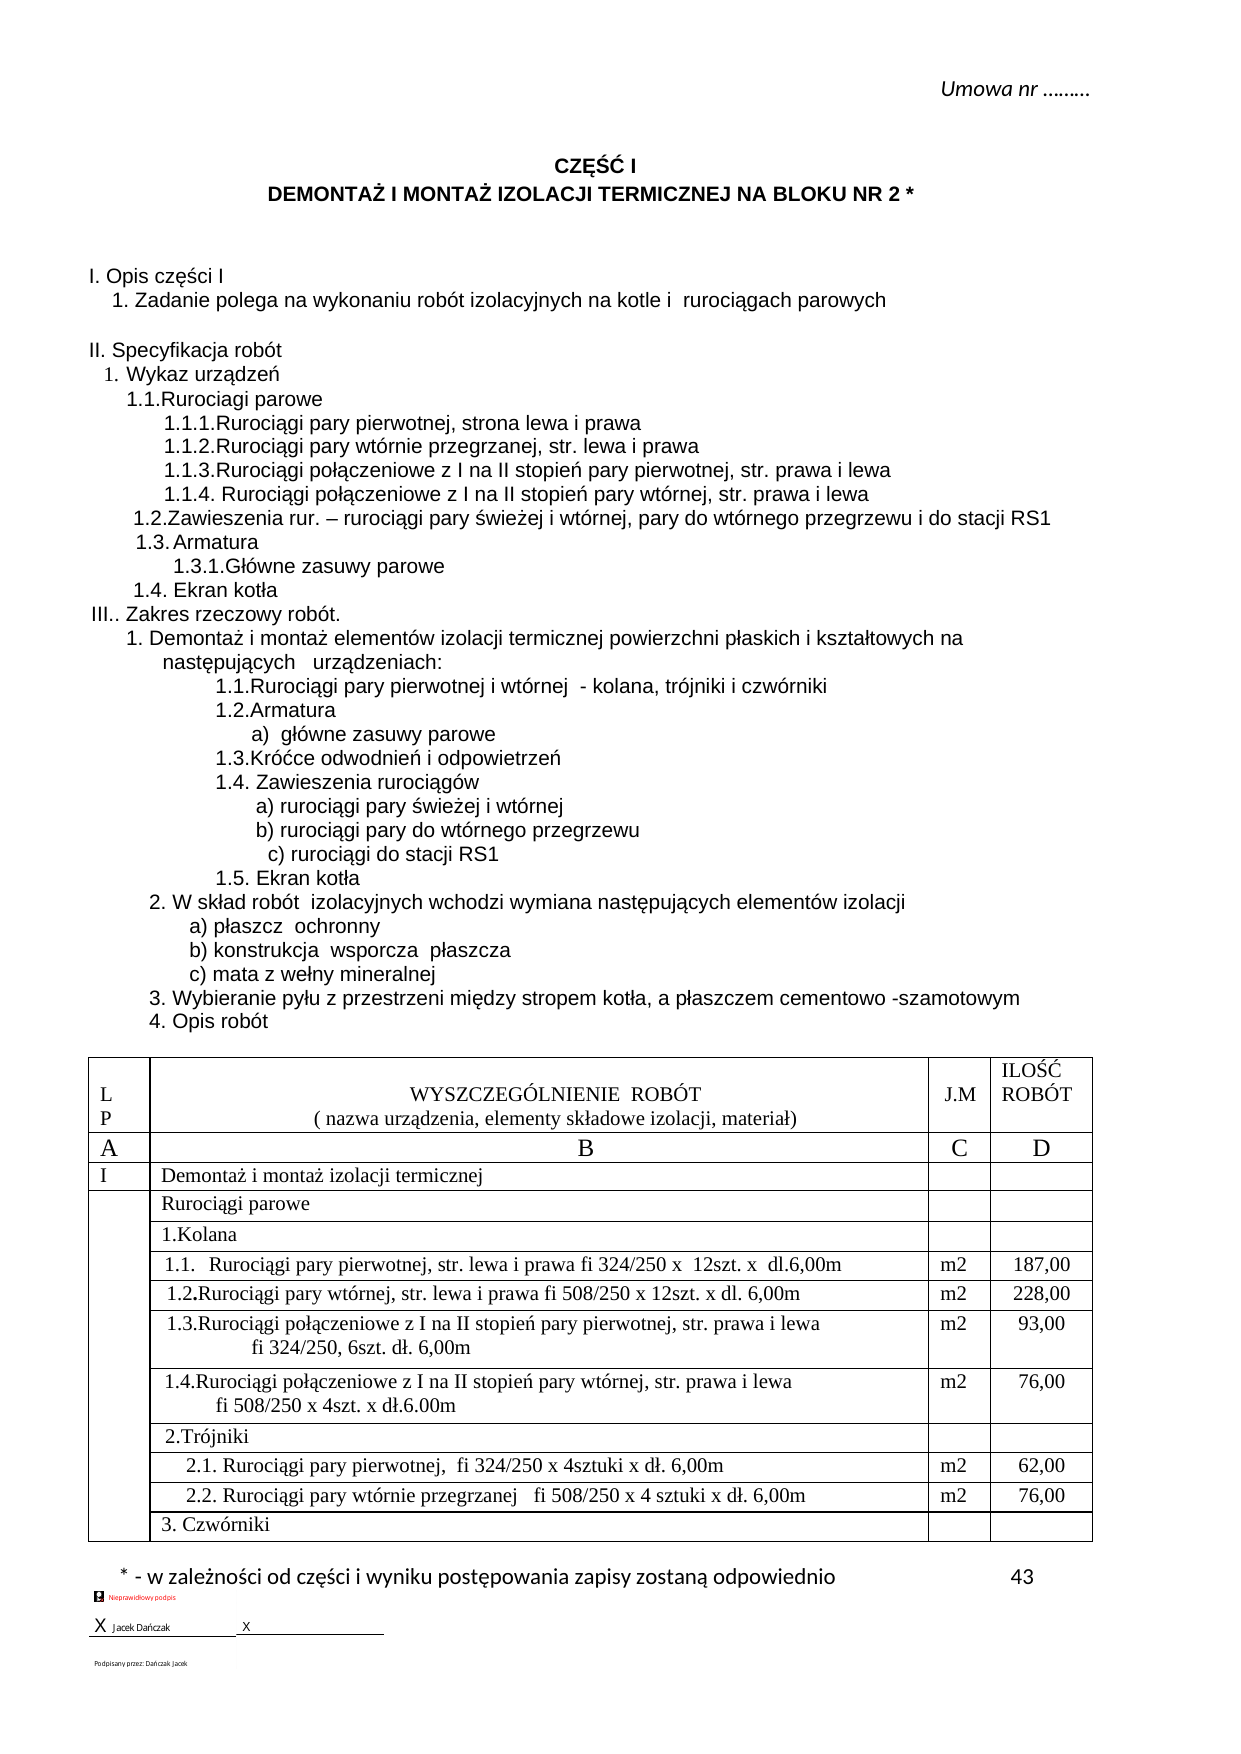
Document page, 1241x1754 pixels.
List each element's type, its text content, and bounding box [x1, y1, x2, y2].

text 2. W skład robót izolacyjnych wchodzi wymiana następujących elementów izolacji [74, 889, 1093, 913]
table_header ILOŚĆ ROBÓT [991, 1058, 1092, 1132]
text 1.4. Ekran kotła [133, 578, 1093, 602]
table_cell 2.Trójniki [151, 1424, 928, 1452]
text b) konstrukcja wsporcza płaszcza [74, 937, 1093, 961]
table_cell [929, 1191, 990, 1221]
table_cell [929, 1163, 990, 1190]
table_header L P [89, 1058, 149, 1132]
text c) rurociągi do stacji RS1 [221, 842, 1093, 866]
table_cell 228,00 [991, 1281, 1092, 1310]
table_cell Demontaż i montaż izolacji termicznej [151, 1163, 928, 1190]
text III.. Zakres rzeczowy robót. [74, 602, 1093, 626]
table_cell Rurociągi parowe [151, 1191, 928, 1221]
text 1.1.2.Rurociągi pary wtórnie przegrzanej, str. lewa i prawa [88, 434, 1093, 458]
table_header J.M [929, 1058, 990, 1132]
table_cell m2 [929, 1483, 990, 1511]
text 1.3.1.Główne zasuwy parowe [173, 554, 1093, 578]
table_cell Rurociągi pary pierwotnej, str. lewa i prawa fi 324/250 x 12szt. x dl.6,00m [151, 1252, 928, 1280]
text 1.2.Armatura [88, 698, 1093, 722]
table_cell 187,00 [991, 1252, 1092, 1280]
text c) mata z wełny mineralnej [74, 961, 1093, 985]
text CZĘŚĆ I [457, 154, 1093, 178]
text 1. Demontaż i montaż elementów izolacji termicznej powierzchni płaskich i kształtowych na następujących urządzeniach: [74, 626, 1093, 674]
text 4. Opis robót [74, 1009, 1093, 1033]
text 1.4. Zawieszenia rurociągów [88, 770, 1093, 794]
table_cell m2 [929, 1369, 990, 1423]
table_cell [991, 1222, 1092, 1251]
table_cell C [929, 1133, 990, 1162]
list Wykaz urządzeń [103, 362, 1093, 386]
table_cell 3. Czwórniki [151, 1513, 928, 1541]
table_cell [89, 1191, 149, 1541]
table_cell 62,00 [991, 1453, 1092, 1482]
text 1.2.Zawieszenia rur. – rurociągi pary świeżej i wtórnej, pary do wtórnego przegrzewu i do stacji RS1 [133, 506, 1093, 530]
table_cell 2.2. Rurociągi pary wtórnie przegrzanej fi 508/250 x 4 sztuki x dł. 6,00m [151, 1483, 928, 1511]
table_cell m2 [929, 1311, 990, 1368]
text II. Specyfikacja robót [88, 338, 1093, 362]
table_cell [991, 1191, 1092, 1221]
table_cell m2 [929, 1281, 990, 1310]
table_cell I [89, 1163, 149, 1190]
table_cell [991, 1424, 1092, 1452]
table_cell 1.3.Rurociągi połączeniowe z I na II stopień pary pierwotnej, str. prawa i lewa fi 324/250, 6szt. dł. 6,00m [151, 1311, 928, 1368]
table_cell [991, 1513, 1092, 1541]
text 1. Zadanie polega na wykonaniu robót izolacyjnych na kotle i rurociągach parowych [88, 288, 1093, 312]
table_cell [929, 1424, 990, 1452]
table_cell [929, 1513, 990, 1541]
text 1.5. Ekran kotła [88, 866, 1093, 889]
table_cell m2 [929, 1252, 990, 1280]
table_cell 93,00 [991, 1311, 1092, 1368]
text DEMONTAŻ I MONTAŻ IZOLACJI TERMICZNEJ NA BLOKU NR 2 * [88, 181, 1093, 205]
text 3. Wybieranie pyłu z przestrzeni między stropem kotła, a płaszczem cementowo -szamotowym [74, 985, 1093, 1009]
text 1.1.Rurociągi pary pierwotnej i wtórnej - kolana, trójniki i czwórniki [88, 674, 1093, 698]
table_cell m2 [929, 1453, 990, 1482]
text 1.1.4. Rurociągi połączeniowe z I na II stopień pary wtórnej, str. prawa i lewa [88, 482, 1093, 506]
list Armatura [135, 530, 1093, 554]
table_cell D [991, 1133, 1092, 1162]
table_cell 76,00 [991, 1483, 1092, 1511]
text 1.1.Rurociagi parowe [126, 386, 1093, 410]
text 1.1.3.Rurociągi połączeniowe z I na II stopień pary pierwotnej, str. prawa i lewa [88, 458, 1093, 482]
table_cell 1.4.Rurociągi połączeniowe z I na II stopień pary wtórnej, str. prawa i lewa fi 508/250 x 4szt. x dł.6.00m [151, 1369, 928, 1423]
text I. Opis części I [88, 264, 1093, 288]
table_header WYSZCZEGÓLNIENIE ROBÓT ( nazwa urządzenia, elementy składowe izolacji, materiał) [151, 1058, 928, 1132]
text b) rurociągi pary do wtórnego przegrzewu [88, 818, 1093, 842]
text 1.1.1.Rurociągi pary pierwotnej, strona lewa i prawa [88, 410, 1093, 434]
table_cell A [89, 1133, 149, 1162]
table_cell [929, 1222, 990, 1251]
table_cell 2.1. Rurociągi pary pierwotnej, fi 324/250 x 4sztuki x dł. 6,00m [151, 1453, 928, 1482]
table_cell [991, 1163, 1092, 1190]
text a) rurociągi pary świeżej i wtórnej [88, 794, 1093, 818]
table_cell 1.Kolana [151, 1222, 928, 1251]
table_cell 1.2.Rurociągi pary wtórnej, str. lewa i prawa fi 508/250 x 12szt. x dl. 6,00m [151, 1281, 928, 1310]
text 1.3.Króćce odwodnień i odpowietrzeń [88, 746, 1093, 770]
list główne zasuwy parowe [251, 722, 1093, 746]
table_cell 76,00 [991, 1369, 1092, 1423]
text a) płaszcz ochronny [74, 913, 1093, 937]
table_cell B [151, 1133, 928, 1162]
